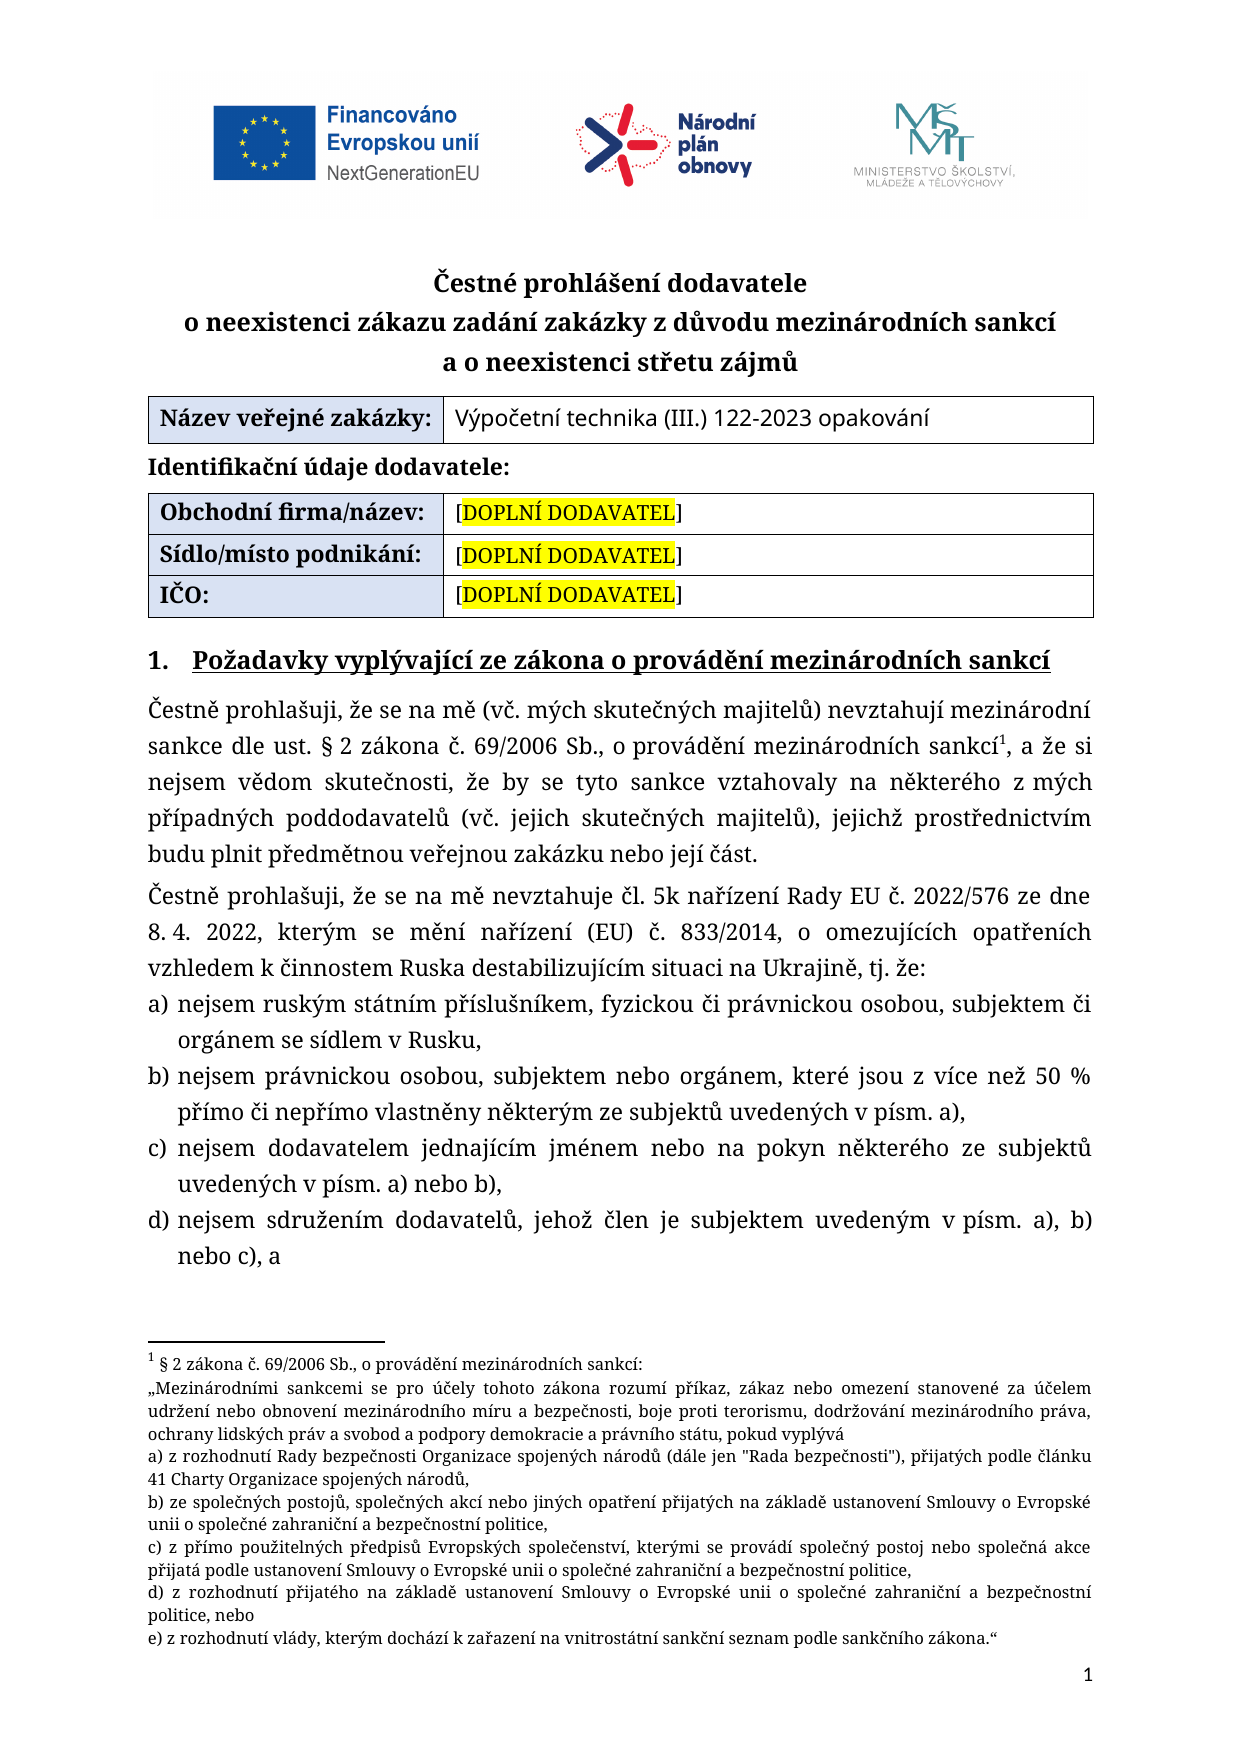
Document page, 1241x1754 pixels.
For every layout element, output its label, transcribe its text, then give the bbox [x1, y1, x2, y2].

table_header Název veřejné zakázky: [149, 397, 443, 443]
table_header [DOPLNÍ DODAVATEL] [444, 494, 1093, 534]
text Čestně prohlašuji, že se na mě (vč. mých skutečných majitelů) nevztahují mezinárodní sankce dle ust. § 2 zákona č. 69/2006 Sb., o provádění mezinárodních sankcí, a že si nejsem vědom skutečnosti, že by se tyto sankce vztahovaly na některého z mých případných poddodavatelů (vč. jejich skutečných majitelů), jejichž prostřednictvím budu plnit předmětnou veřejnou zakázku nebo její část. [148, 694, 1093, 869]
table_header Výpočetní technika (III.) 122-2023 opakování [444, 397, 1093, 443]
list nejsem právnickou osobou, subjektem nebo orgánem, které jsou z více než 50 % přímo či nepřímo vlastněny některým ze subjektů uvedených v písm. a), [148, 1060, 1093, 1127]
subtitle 1. Požadavky vyplývající ze zákona o provádění mezinárodních sankcí [148, 643, 1093, 677]
text Čestné prohlášení dodavatele [148, 266, 1093, 300]
table_cell [DOPLNÍ DODAVATEL] [444, 535, 1093, 575]
text o neexistenci zákazu zadání zakázky z důvodu mezinárodních sankcí a o neexistenci střetu zájmů [148, 305, 1093, 378]
text Čestně prohlašuji, že se na mě nevztahuje čl. 5k nařízení Rady EU č. 2022/576 ze dne 8. 4. 2022, kterým se mění nařízení (EU) č. 833/2014, o omezujících opatřeních vzhledem k činnostem Ruska destabilizujícím situaci na Ukrajině, tj. že: [148, 880, 1093, 983]
table_cell IČO: [149, 576, 443, 617]
list nejsem sdružením dodavatelů, jehož člen je subjektem uvedeným v písm. a), b) nebo c), a [148, 1204, 1093, 1271]
text Identifikační údaje dodavatele: [148, 450, 1093, 482]
list nejsem ruským státním příslušníkem, fyzickou či právnickou osobou, subjektem či orgánem se sídlem v Rusku, [148, 988, 1093, 1055]
picture [152, 71, 1088, 219]
list nejsem dodavatelem jednajícím jménem nebo na pokyn některého ze subjektů uvedených v písm. a) nebo b), [148, 1132, 1093, 1199]
table_cell Sídlo/místo podnikání: [149, 535, 443, 575]
table_header Obchodní firma/název: [149, 494, 443, 534]
table_cell [DOPLNÍ DODAVATEL] [444, 576, 1093, 617]
